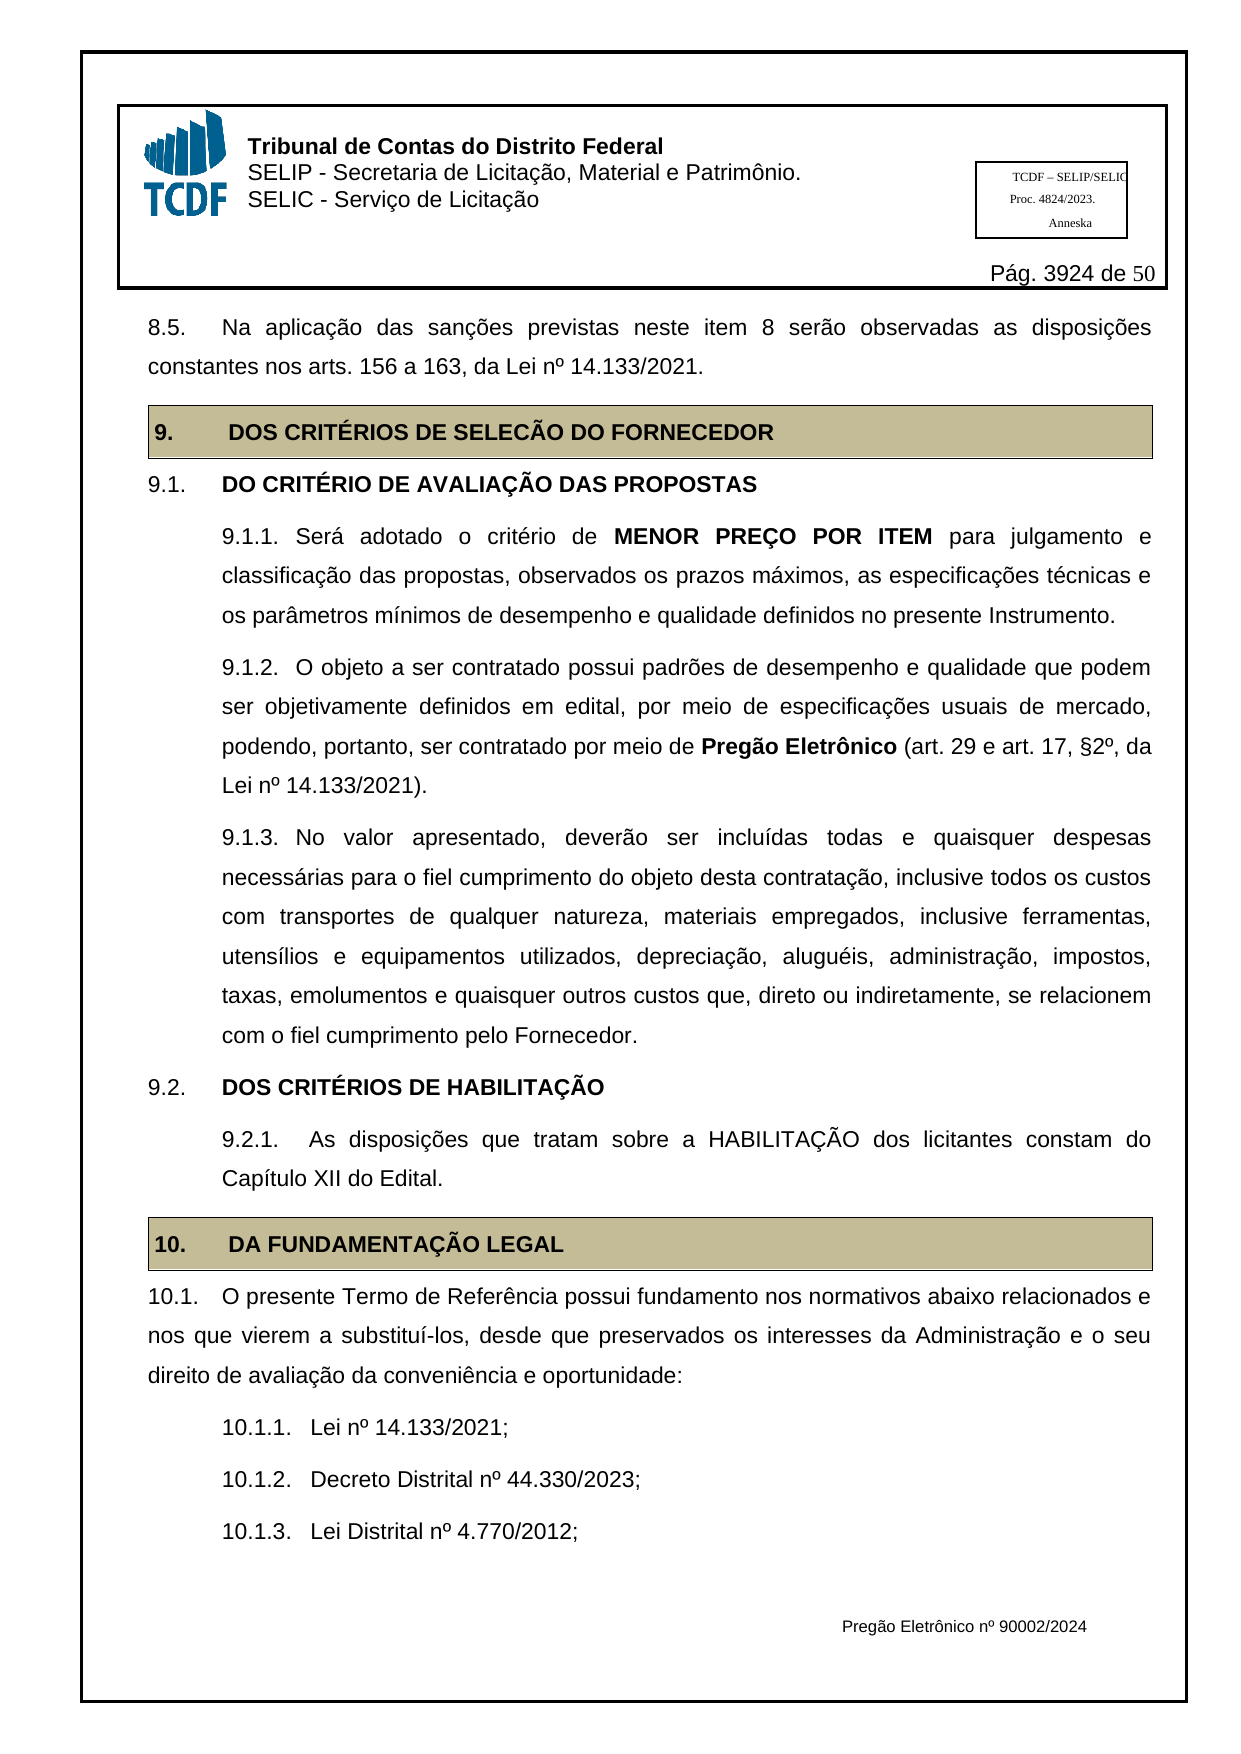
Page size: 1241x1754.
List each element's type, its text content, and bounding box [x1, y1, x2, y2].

list Lei Distrital nº 4.770/2012; [222, 1518, 1152, 1544]
list As disposições que tratam sobre a HABILITAÇÃO dos licitantes constam do Capítulo XII do Edital. [222, 1126, 1152, 1191]
list Na aplicação das sanções previstas neste item 8 serão observadas as disposições constantes nos arts. 156 a 163, da Lei nº 14.133/2021. [148, 313, 1152, 379]
list O presente Termo de Referência possui fundamento nos normativos abaixo relacionados e nos que vierem a substituí-los, desde que preservados os interesses da Administração e o seu direito de avaliação da conveniência e oportunidade: [148, 1283, 1152, 1388]
list Será adotado o critério de MENOR PREÇO POR ITEM para julgamento e classificação das propostas, observados os prazos máximos, as especificações técnicas e os parâmetros mínimos de desempenho e qualidade definidos no presente Instrumento. [222, 523, 1152, 628]
list Decreto Distrital nº 44.330/2023; [222, 1466, 1152, 1492]
list DO CRITÉRIO DE AVALIAÇÃO DAS PROPOSTAS [148, 471, 1152, 497]
list Lei nº 14.133/2021; [222, 1414, 1152, 1440]
table_header DA FUNDAMENTAÇÃO LEGAL [149, 1218, 1152, 1269]
list DOS CRITÉRIOS DE HABILITAÇÃO [148, 1074, 1152, 1100]
picture [129, 107, 241, 218]
list No valor apresentado, deverão ser incluídas todas e quaisquer despesas necessárias para o fiel cumprimento do objeto desta contratação, inclusive todos os custos com transportes de qualquer natureza, materiais empregados, inclusive ferramentas, utensílios e equipamentos utilizados, depreciação, aluguéis, administração, impostos, taxas, emolumentos e quaisquer outros custos que, direto ou indiretamente, se relacionem com o fiel cumprimento pelo Fornecedor. [222, 824, 1152, 1048]
table_header DOS CRITÉRIOS DE SELECÃO DO FORNECEDOR [149, 406, 1152, 457]
list O objeto a ser contratado possui padrões de desempenho e qualidade que podem ser objetivamente definidos em edital, por meio de especificações usuais de mercado, podendo, portanto, ser contratado por meio de Pregão Eletrônico (art. 29 e art. 17, §2º, da Lei nº 14.133/2021). [222, 654, 1152, 799]
